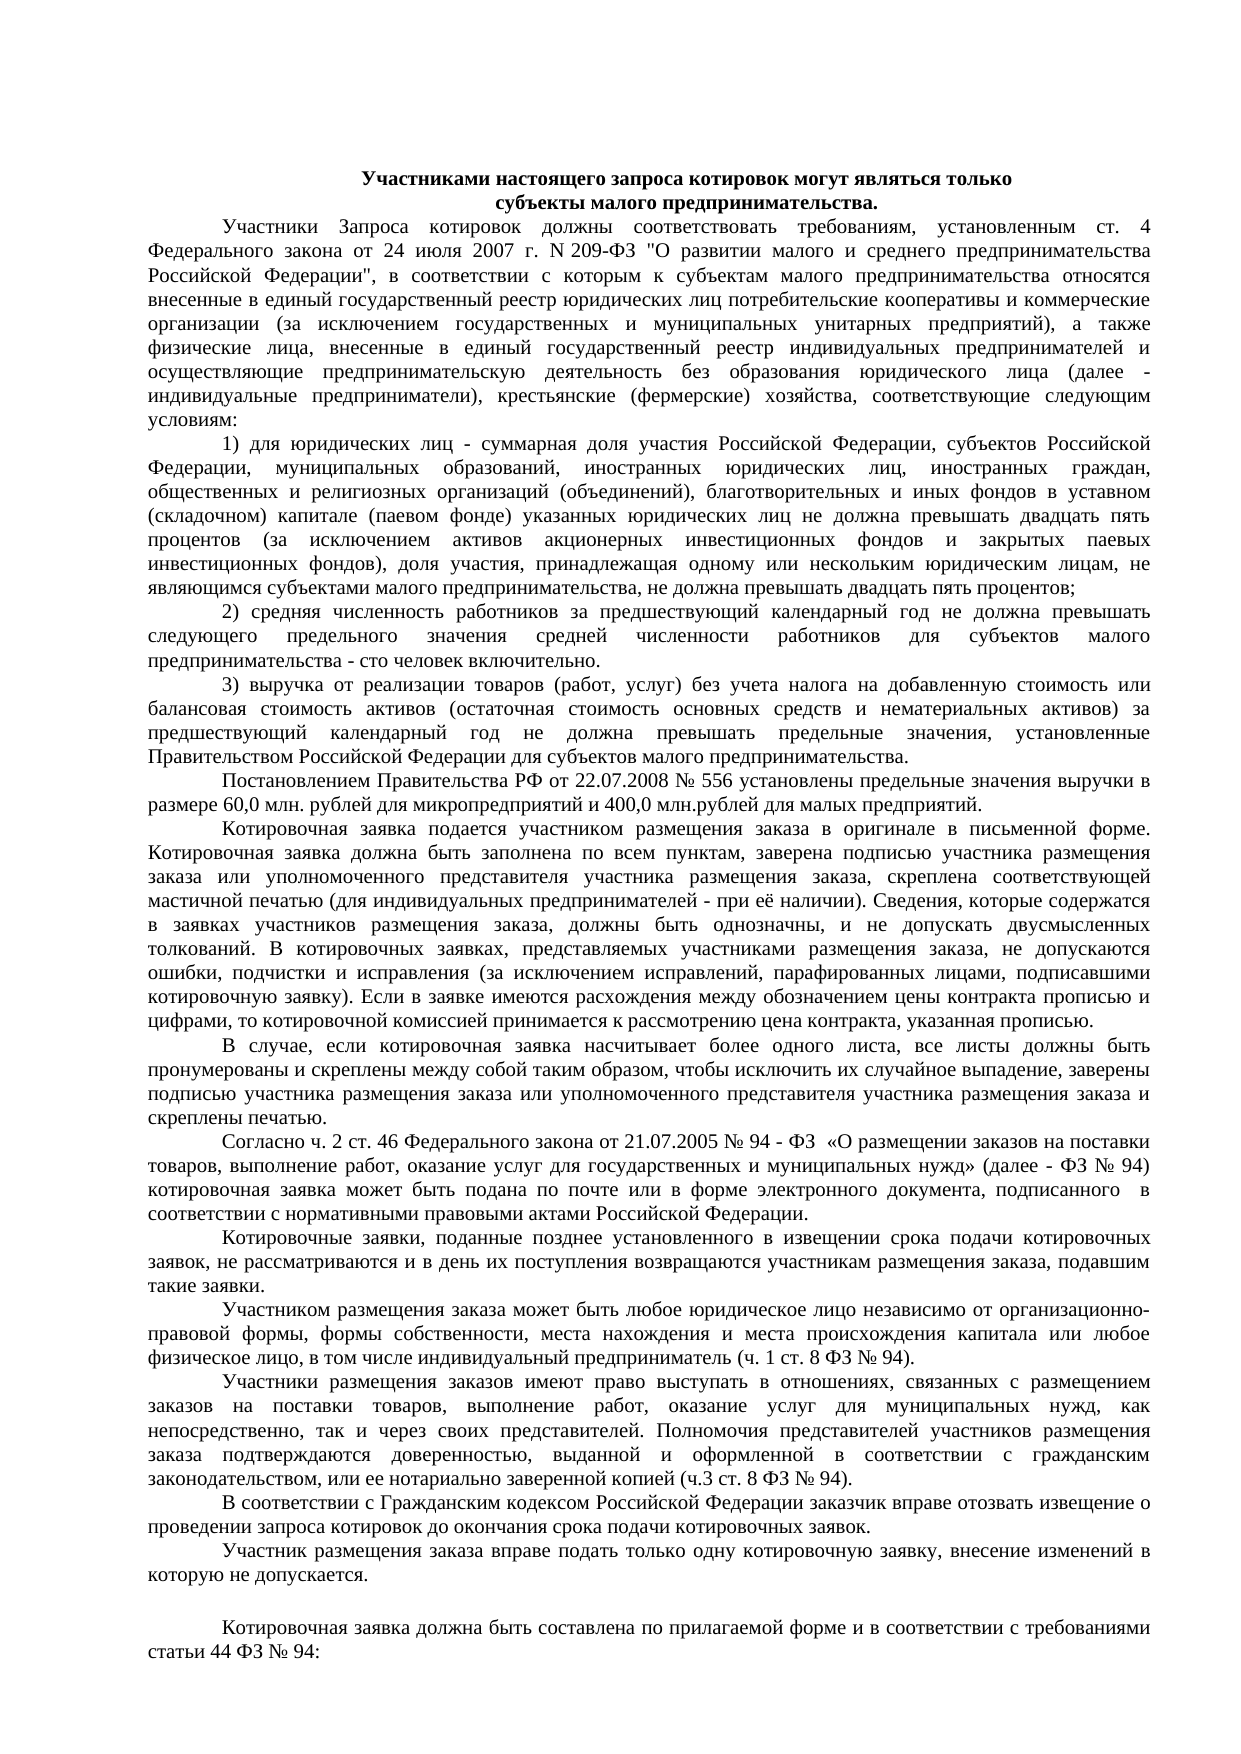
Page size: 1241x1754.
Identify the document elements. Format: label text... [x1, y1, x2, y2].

text субъекты малого предпринимательства. [148, 190, 1152, 214]
text Постановлением Правительства РФ от 22.07.2008 № 556 установлены предельные значения выручки в размере 60,0 млн. рублей для микропредприятий и 400,0 млн.рублей для малых предприятий. [148, 768, 1152, 816]
text Участники Запроса котировок должны соответствовать требованиям, установленным ст. 4 Федерального закона от 24 июля 2007 г. N 209-ФЗ "О развитии малого и среднего предпринимательства Российской Федерации", в соответствии с которым к субъектам малого предпринимательства относятся внесенные в единый государственный реестр юридических лиц потребительские кооперативы и коммерческие организации (за исключением государственных и муниципальных унитарных предприятий), а также физические лица, внесенные в единый государственный реестр индивидуальных предпринимателей и осуществляющие предпринимательскую деятельность без образования юридического лица (далее - индивидуальные предприниматели), крестьянские (фермерские) хозяйства, соответствующие следующим условиям: [148, 214, 1152, 431]
text Участниками настоящего запроса котировок могут являться только [148, 166, 1152, 190]
text В случае, если котировочная заявка насчитывает более одного листа, все листы должны быть пронумерованы и скреплены между собой таким образом, чтобы исключить их случайное выпадение, заверены подписью участника размещения заказа или уполномоченного представителя участника размещения заказа и скреплены печатью. [148, 1032, 1152, 1129]
text 3) выручка от реализации товаров (работ, услуг) без учета налога на добавленную стоимость или балансовая стоимость активов (остаточная стоимость основных средств и нематериальных активов) за предшествующий календарный год не должна превышать предельные значения, установленные Правительством Российской Федерации для субъектов малого предпринимательства. [148, 672, 1152, 768]
text В соответствии с Гражданским кодексом Российской Федерации заказчик вправе отозвать извещение о проведении запроса котировок до окончания срока подачи котировочных заявок. [148, 1490, 1152, 1538]
text Участник размещения заказа вправе подать только одну котировочную заявку, внесение изменений в которую не допускается. [148, 1538, 1152, 1586]
text Согласно ч. 2 ст. 46 Федерального закона от 21.07.2005 № 94 - ФЗ «О размещении заказов на поставки товаров, выполнение работ, оказание услуг для государственных и муниципальных нужд» (далее - ФЗ № 94) котировочная заявка может быть подана по почте или в форме электронного документа, подписанного в соответствии с нормативными правовыми актами Российской Федерации. [148, 1129, 1152, 1225]
text Котировочная заявка должна быть составлена по прилагаемой форме и в соответствии с требованиями статьи 44 ФЗ № 94: [148, 1615, 1152, 1663]
text Котировочные заявки, поданные позднее установленного в извещении срока подачи котировочных заявок, не рассматриваются и в день их поступления возвращаются участникам размещения заказа, подавшим такие заявки. [148, 1225, 1152, 1297]
text Участником размещения заказа может быть любое юридическое лицо независимо от организационно-правовой формы, формы собственности, места нахождения и места происхождения капитала или любое физическое лицо, в том числе индивидуальный предприниматель (ч. 1 ст. 8 ФЗ № 94). [148, 1297, 1152, 1369]
text 2) средняя численность работников за предшествующий календарный год не должна превышать следующего предельного значения средней численности работников для субъектов малого предпринимательства - сто человек включительно. [148, 599, 1152, 672]
text Участники размещения заказов имеют право выступать в отношениях, связанных с размещением заказов на поставки товаров, выполнение работ, оказание услуг для муниципальных нужд, как непосредственно, так и через своих представителей. Полномочия представителей участников размещения заказа подтверждаются доверенностью, выданной и оформленной в соответствии с гражданским законодательством, или ее нотариально заверенной копией (ч.3 ст. 8 ФЗ № 94). [148, 1369, 1152, 1490]
text Котировочная заявка подается участником размещения заказа в оригинале в письменной форме. Котировочная заявка должна быть заполнена по всем пунктам, заверена подписью участника размещения заказа или уполномоченного представителя участника размещения заказа, скреплена соответствующей мастичной печатью (для индивидуальных предпринимателей - при её наличии). Сведения, которые содержатся в заявках участников размещения заказа, должны быть однозначны, и не допускать двусмысленных толкований. В котировочных заявках, представляемых участниками размещения заказа, не допускаются ошибки, подчистки и исправления (за исключением исправлений, парафированных лицами, подписавшими котировочную заявку). Если в заявке имеются расхождения между обозначением цены контракта прописью и цифрами, то котировочной комиссией принимается к рассмотрению цена контракта, указанная прописью. [148, 816, 1152, 1032]
text 1) для юридических лиц - суммарная доля участия Российской Федерации, субъектов Российской Федерации, муниципальных образований, иностранных юридических лиц, иностранных граждан, общественных и религиозных организаций (объединений), благотворительных и иных фондов в уставном (складочном) капитале (паевом фонде) указанных юридических лиц не должна превышать двадцать пять процентов (за исключением активов акционерных инвестиционных фондов и закрытых паевых инвестиционных фондов), доля участия, принадлежащая одному или нескольким юридическим лицам, не являющимся субъектами малого предпринимательства, не должна превышать двадцать пять процентов; [148, 431, 1152, 599]
